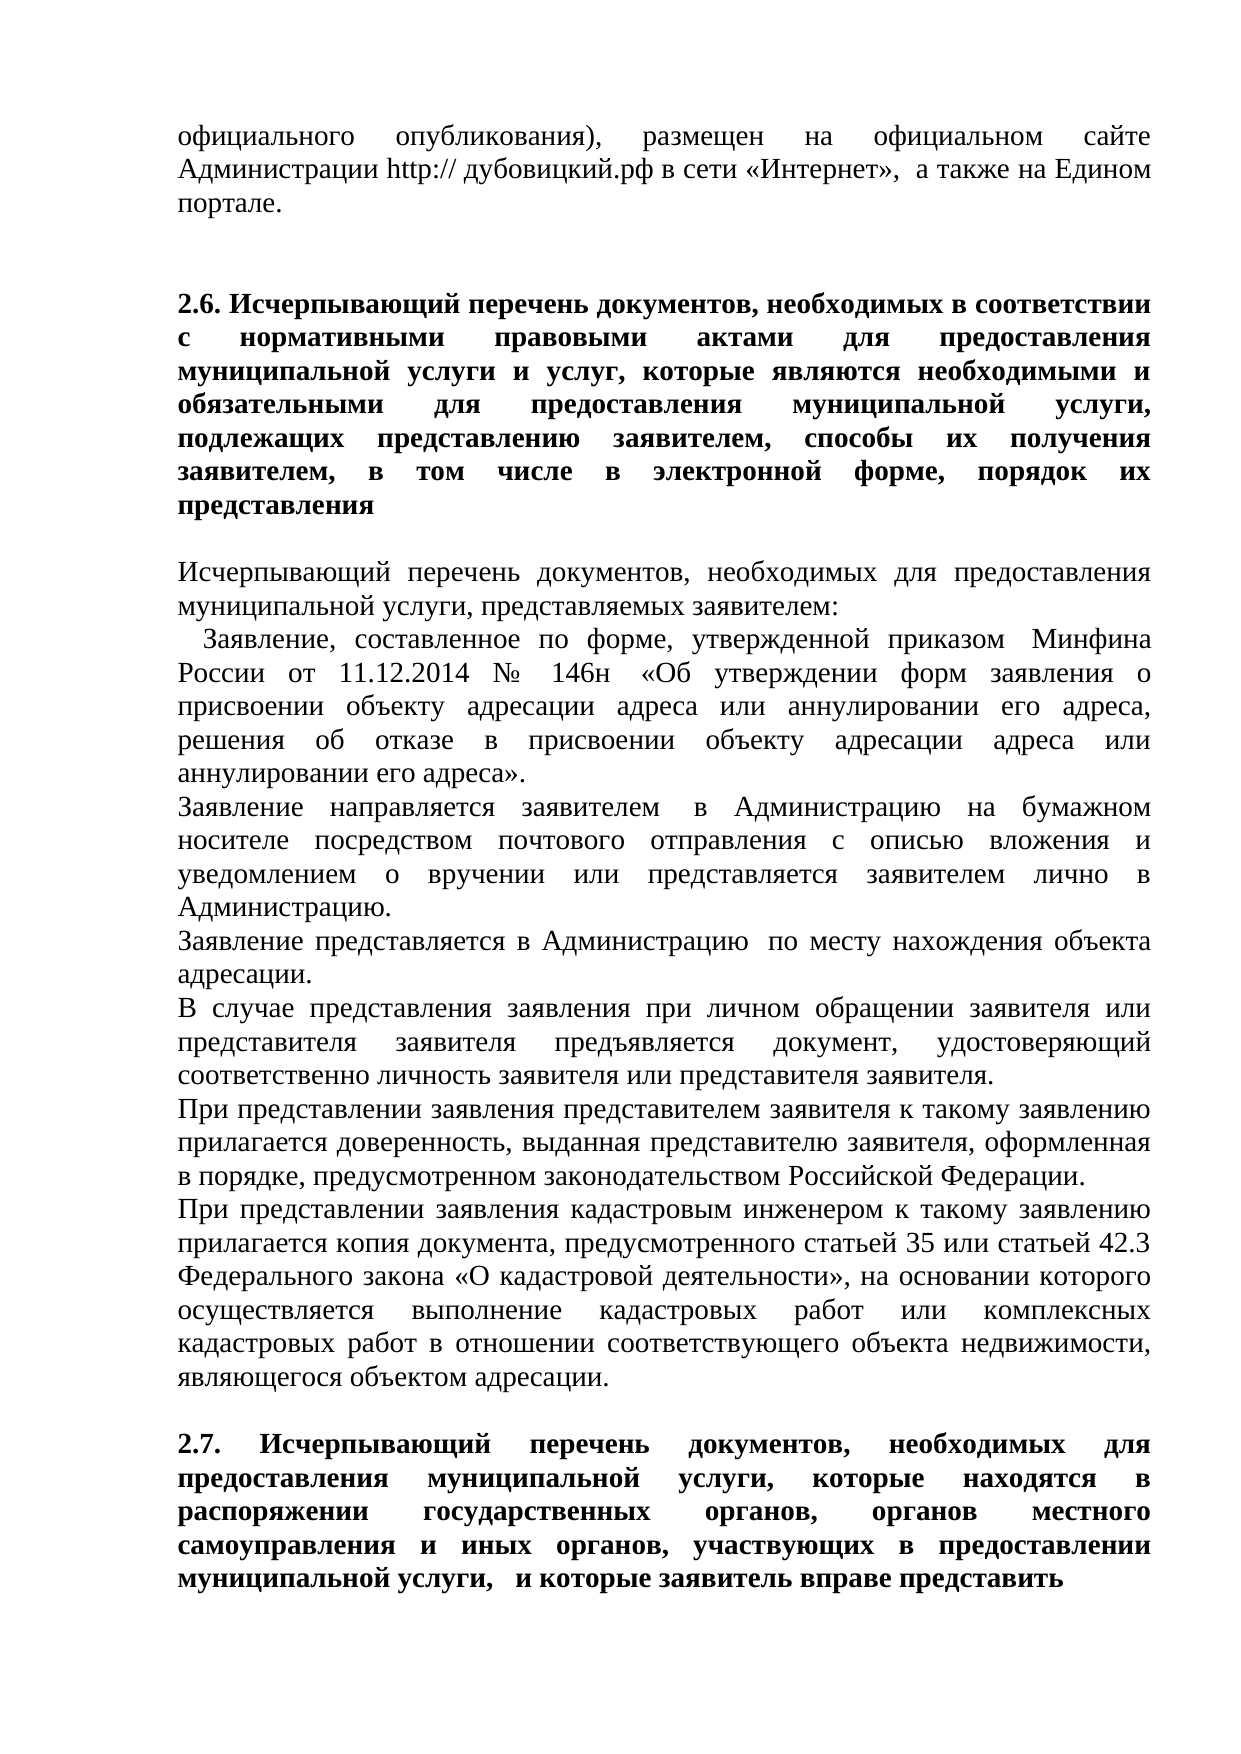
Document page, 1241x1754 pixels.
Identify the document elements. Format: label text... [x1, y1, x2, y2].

text 2.7. Исчерпывающий перечень документов, необходимых для предоставления муниципальной услуги, которые находятся в распоряжении государственных органов, органов местного самоуправления и иных органов, участвующих в предоставлении муниципальной услуги, и которые заявитель вправе представить [177, 1426, 1152, 1594]
text При представлении заявления кадастровым инженером к такому заявлению прилагается копия документа, предусмотренного статьей 35 или статьей 42.3 Федерального закона «О кадастровой деятельности», на основании которого осуществляется выполнение кадастровых работ или комплексных кадастровых работ в отношении соответствующего объекта недвижимости, являющегося объектом адресации. [177, 1191, 1152, 1393]
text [177, 118, 1152, 219]
text Заявление, составленное по форме, утвержденной приказом Минфина России от 11.12.2014 № 146н «Об утверждении форм заявления о присвоении объекту адресации адреса или аннулировании его адреса, решения об отказе в присвоении объекту адресации адреса или аннулировании его адреса». [177, 621, 1152, 789]
text Исчерпывающий перечень документов, необходимых для предоставления муниципальной услуги, представляемых заявителем: [177, 554, 1152, 621]
text 2.6. Исчерпывающий перечень документов, необходимых в соответствии с нормативными правовыми актами для предоставления муниципальной услуги и услуг, которые являются необходимыми и обязательными для предоставления муниципальной услуги, подлежащих представлению заявителем, способы их получения заявителем, в том числе в электронной форме, порядок их представления [177, 286, 1152, 521]
text Заявление направляется заявителем в Администрацию на бумажном носителе посредством почтового отправления с описью вложения и уведомлением о вручении или представляется заявителем лично в Администрацию. [177, 789, 1152, 923]
text При представлении заявления представителем заявителя к такому заявлению прилагается доверенность, выданная представителю заявителя, оформленная в порядке, предусмотренном законодательством Российской Федерации. [177, 1091, 1152, 1191]
text Заявление представляется в Администрацию по месту нахождения объекта адресации. [177, 923, 1152, 990]
text В случае представления заявления при личном обращении заявителя или представителя заявителя предъявляется документ, удостоверяющий соответственно личность заявителя или представителя заявителя. [177, 990, 1152, 1091]
